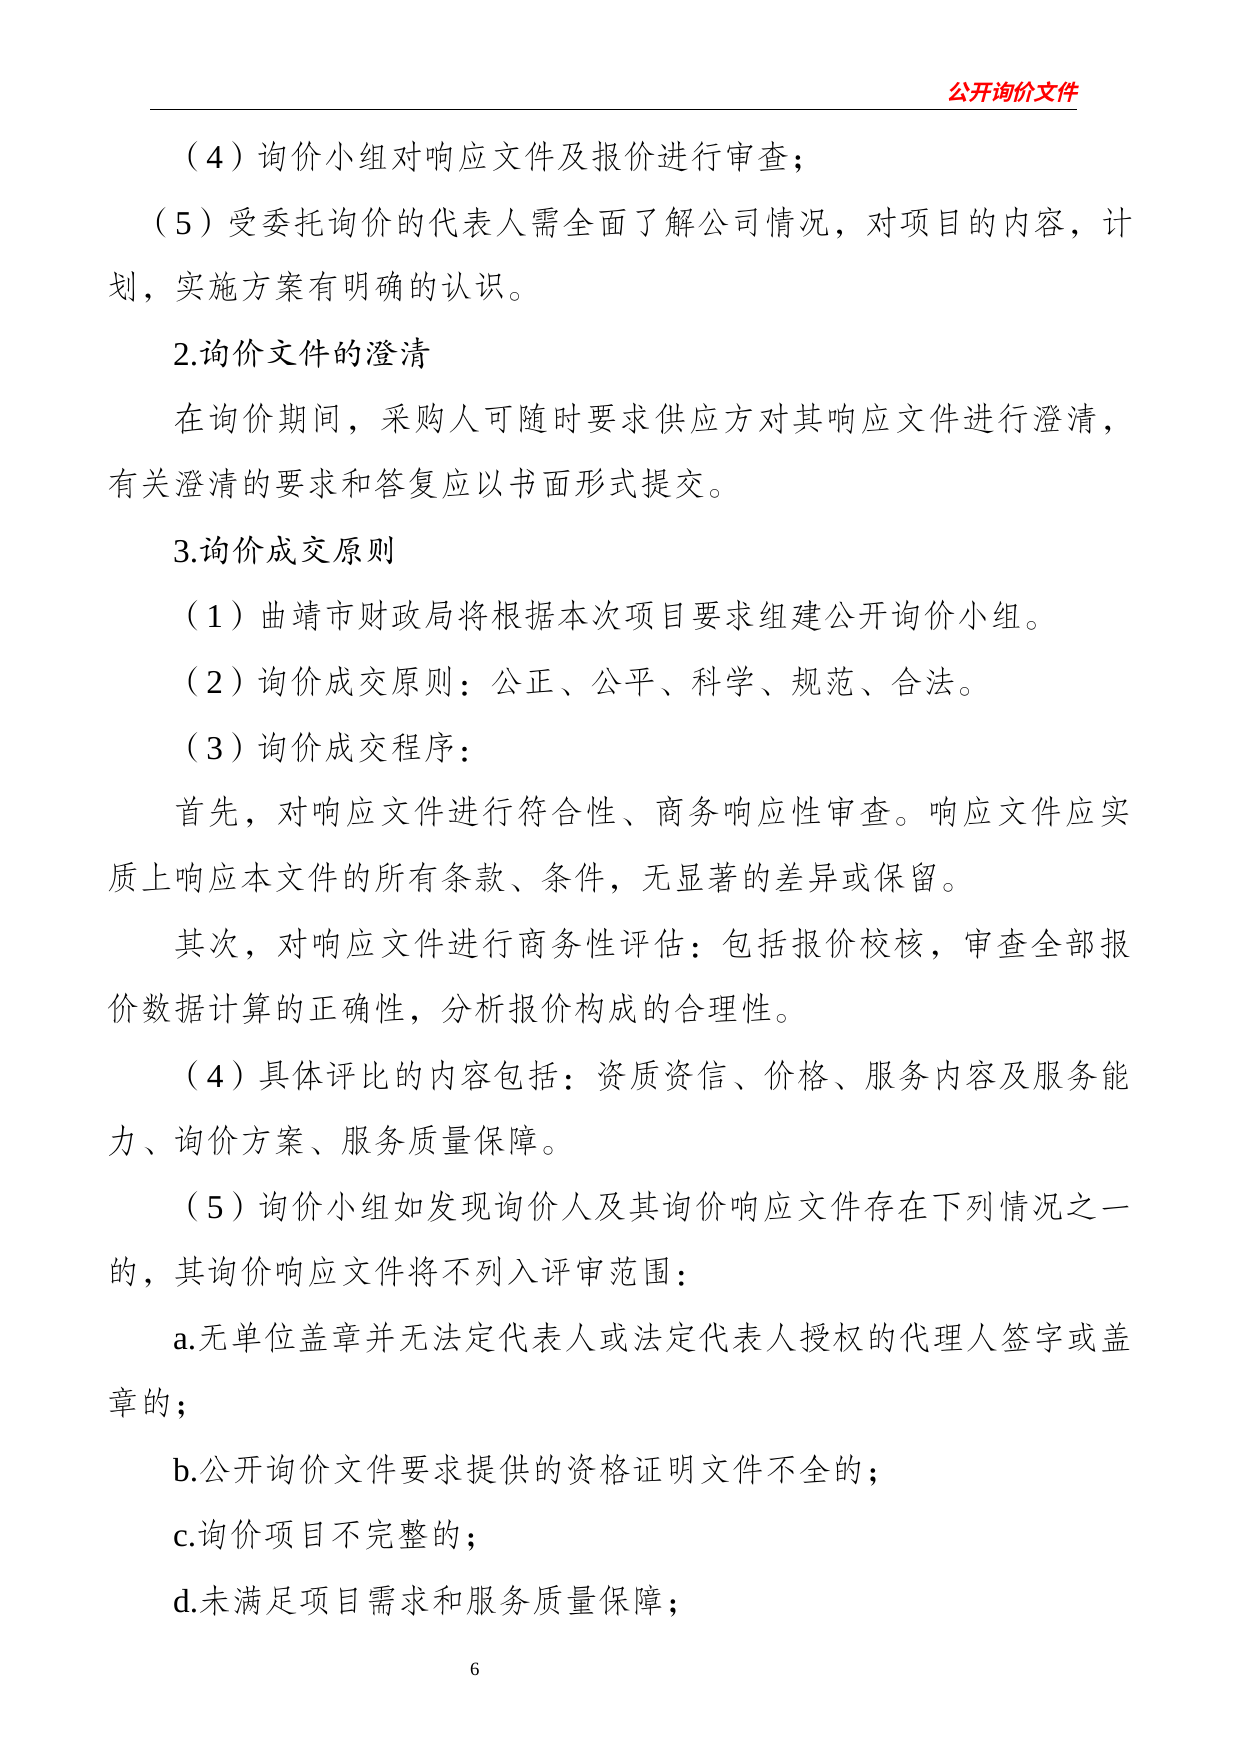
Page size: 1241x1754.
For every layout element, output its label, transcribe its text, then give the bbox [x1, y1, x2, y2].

text （4）具体评比的内容包括：资质资信、价格、服务内容及服务能力、询价方案、服务质量保障。 [106, 1043, 1134, 1174]
list （4）询价小组对响应文件及报价进行审查； [106, 124, 1134, 190]
text b.公开询价文件要求提供的资格证明文件不全的； [106, 1437, 1134, 1502]
text 首先，对响应文件进行符合性、商务响应性审查。响应文件应实质上响应本文件的所有条款、条件，无显著的差异或保留。 [106, 780, 1134, 912]
text a.无单位盖章并无法定代表人或法定代表人授权的代理人签字或盖章的； [106, 1305, 1134, 1437]
text 其次，对响应文件进行商务性评估：包括报价校核，审查全部报价数据计算的正确性，分析报价构成的合理性。 [106, 912, 1134, 1043]
text （5）询价小组如发现询价人及其询价响应文件存在下列情况之一的，其询价响应文件将不列入评审范围： [106, 1174, 1134, 1305]
text （5）受委托询价的代表人需全面了解公司情况，对项目的内容，计划，实施方案有明确的认识。 [106, 190, 1134, 321]
text （2）询价成交原则：公正、公平、科学、规范、合法。 [106, 649, 1134, 715]
text 在询价期间，采购人可随时要求供应方对其响应文件进行澄清，有关澄清的要求和答复应以书面形式提交。 [106, 387, 1134, 518]
text d.未满足项目需求和服务质量保障； [106, 1568, 1134, 1633]
text （1）曲靖市财政局将根据本次项目要求组建公开询价小组。 [106, 583, 1134, 649]
text c.询价项目不完整的； [106, 1502, 1134, 1568]
text 2.询价文件的澄清 [106, 321, 1134, 387]
text （3）询价成交程序： [106, 715, 1134, 780]
text 3.询价成交原则 [106, 518, 1134, 583]
